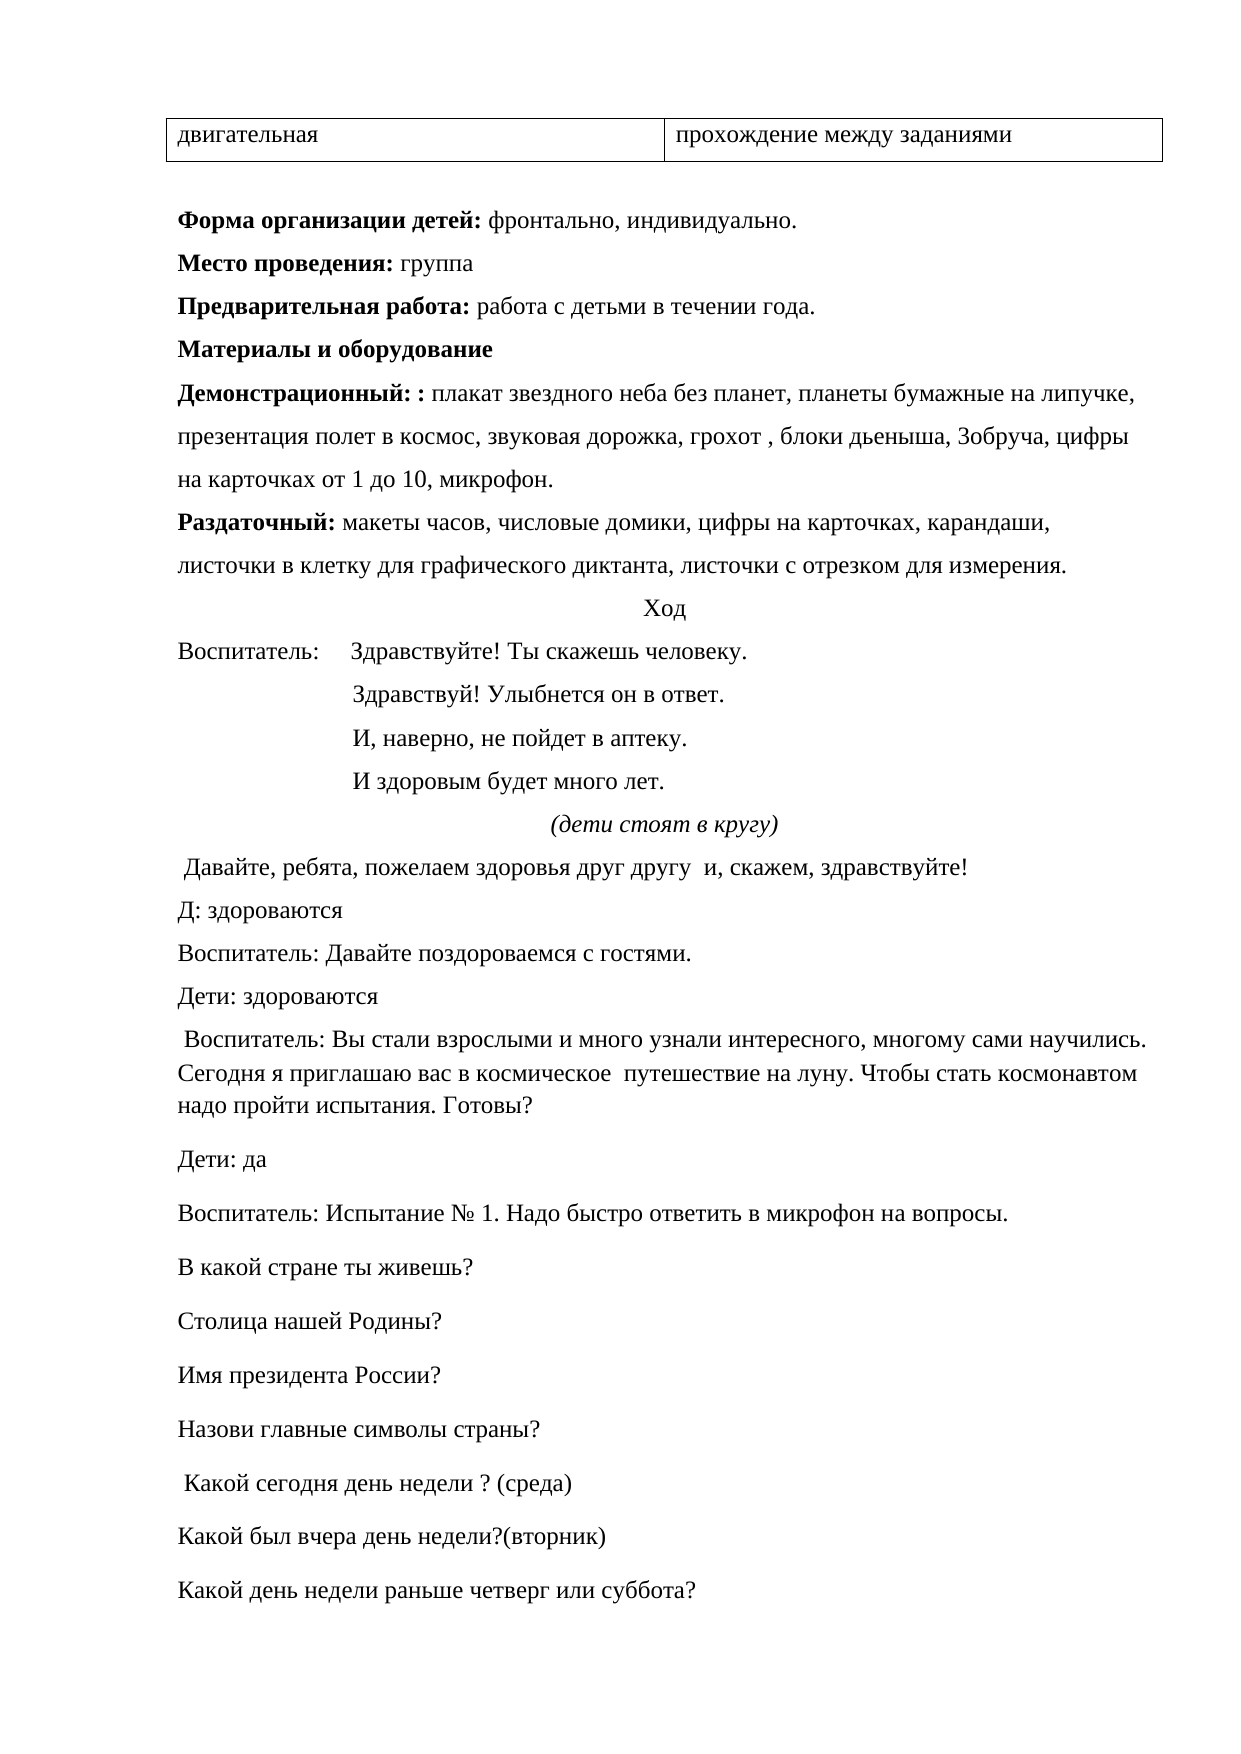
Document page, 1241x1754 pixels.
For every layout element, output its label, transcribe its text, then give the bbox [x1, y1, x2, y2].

text Место проведения: группа [177, 248, 1152, 277]
text Столица нашей Родины? [177, 1306, 1152, 1335]
text Демонстрационный: : плакат звездного неба без планет, планеты бумажные на липучке, презентация полет в космос, звуковая дорожка, грохот , блоки дьеныша, 3обруча, цифры на карточках от 1 до 10, микрофон. [177, 378, 1152, 493]
table_cell прохождение между заданиями [665, 119, 1162, 161]
text Имя президента России? [177, 1360, 1152, 1389]
text Давайте, ребята, пожелаем здоровья друг другу и, скажем, здравствуйте! [177, 852, 1152, 881]
text Воспитатель: Давайте поздороваемся с гостями. [177, 938, 1152, 967]
text Д: здороваются [177, 895, 1152, 924]
text Воспитатель: Вы стали взрослыми и много узнали интересного, многому сами научились. Сегодня я приглашаю вас в космическое путешествие на луну. Чтобы стать космонавтом надо пройти испытания. Готовы? [177, 1024, 1152, 1119]
text Раздаточный: макеты часов, числовые домики, цифры на карточках, карандаши, листочки в клетку для графического диктанта, листочки с отрезком для измерения. [177, 507, 1152, 579]
text Ход [177, 593, 1152, 622]
text Форма организации детей: фронтально, индивидуально. [177, 205, 1152, 234]
text Дети: здороваются [177, 981, 1152, 1010]
text В какой стране ты живешь? [177, 1252, 1152, 1281]
text Назови главные символы страны? [177, 1414, 1152, 1442]
text Воспитатель: Испытание № 1. Надо быстро ответить в микрофон на вопросы. [177, 1198, 1152, 1227]
text Какой день недели раньше четверг или суббота? [177, 1575, 1152, 1604]
table_cell двигательная [167, 119, 664, 161]
text И, наверно, не пойдет в аптеку. [177, 723, 1152, 751]
text Дети: да [177, 1144, 1152, 1173]
text Предварительная работа: работа с детьми в течении года. [177, 291, 1152, 320]
text Какой сегодня день недели ? (среда) [177, 1468, 1152, 1496]
text Воспитатель: Здравствуйте! Ты скажешь человеку. [177, 636, 1152, 665]
text (дети стоят в кругу) [177, 809, 1152, 838]
text Здравствуй! Улыбнется он в ответ. [177, 679, 1152, 708]
text И здоровым будет много лет. [177, 766, 1152, 794]
text Материалы и оборудование [177, 334, 1152, 363]
text Какой был вчера день недели?(вторник) [177, 1521, 1152, 1550]
